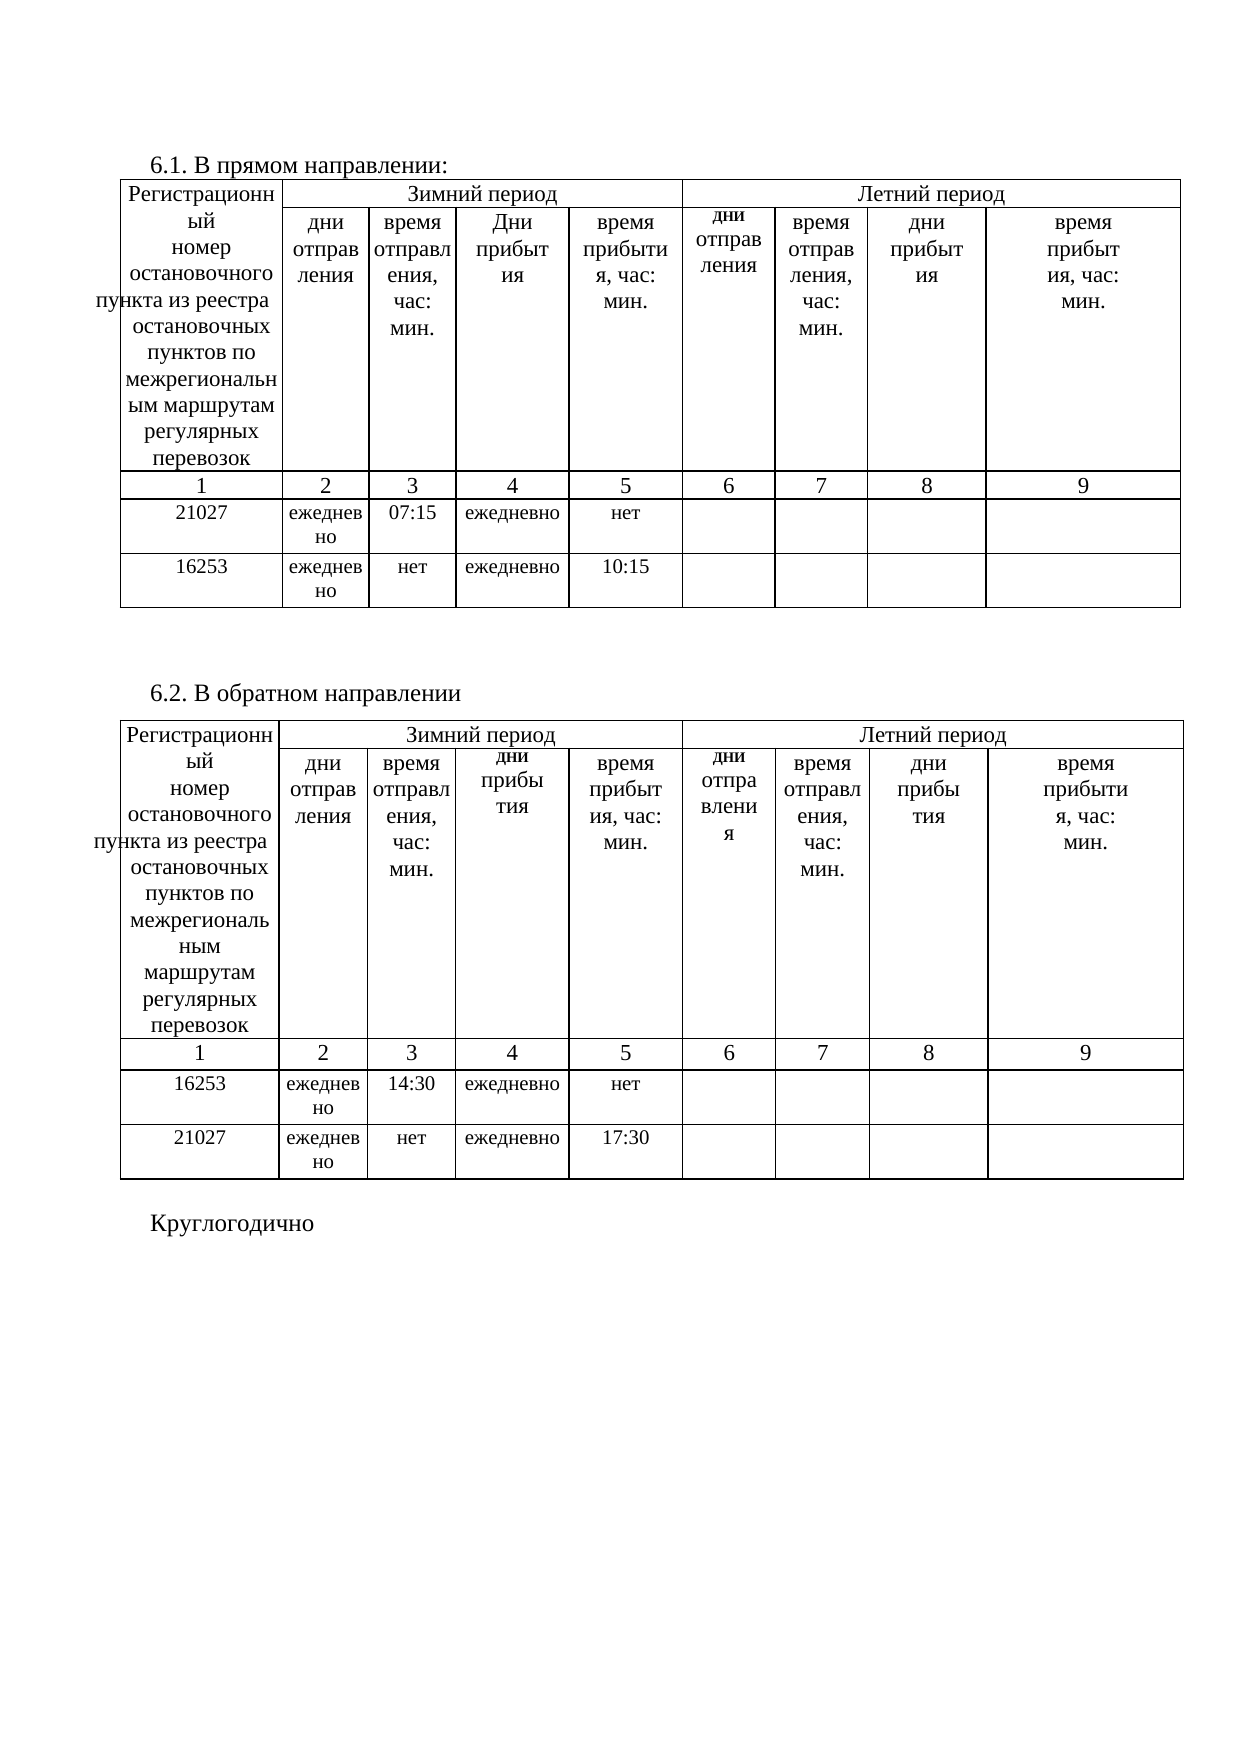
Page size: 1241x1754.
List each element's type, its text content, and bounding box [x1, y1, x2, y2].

table_cell 3 [368, 1039, 455, 1069]
table_cell Дни прибыт ия [457, 208, 568, 470]
table_cell 6 [683, 472, 774, 498]
table_cell нет [570, 1071, 682, 1124]
table_cell 14:30 [368, 1071, 455, 1124]
table_cell ежедневно [283, 554, 368, 607]
table_cell [683, 554, 774, 607]
table_cell [776, 500, 867, 552]
table_cell ежедневно [456, 1071, 568, 1124]
table_cell время отправ ления, час: мин. [776, 208, 867, 470]
table_cell [776, 1125, 869, 1178]
table_cell 7 [776, 1039, 869, 1069]
table_cell ДНИ отправ ления [683, 208, 774, 470]
table_header Регистрационный номер остановочного пункта из реестра остановочных пунктов по межрегиональным маршрутам регулярных перевозок [121, 721, 278, 1037]
table_cell 16253 [121, 1071, 278, 1124]
table_cell 8 [868, 472, 985, 498]
table_cell 8 [870, 1039, 987, 1069]
table_cell 4 [456, 1039, 568, 1069]
table_cell [989, 1125, 1183, 1178]
table_header Летний период [683, 180, 1180, 207]
table_cell ежедневно [280, 1125, 367, 1178]
table_cell 2 [280, 1039, 367, 1069]
table_cell нет [570, 500, 682, 552]
table_cell [987, 554, 1180, 607]
table_cell [683, 1125, 775, 1178]
table_cell ежедневно [280, 1071, 367, 1124]
table_cell [683, 500, 774, 552]
table_cell 07:15 [370, 500, 455, 552]
table_cell нет [368, 1125, 455, 1178]
text 6.2. В обратном направлении [150, 678, 1090, 707]
table_cell 21027 [121, 1125, 278, 1178]
table_header Зимний период [280, 721, 682, 748]
table_cell 7 [776, 472, 867, 498]
table_cell [868, 554, 985, 607]
table_cell ежедневно [456, 1125, 568, 1178]
table_cell [683, 1071, 775, 1124]
text 6.1. В прямом направлении: [150, 150, 1090, 179]
table_cell время прибыти я, час: мин. [570, 208, 682, 470]
table_header Регистрационный номер остановочного пункта из реестра остановочных пунктов по межрегиональным маршрутам регулярных перевозок [121, 180, 282, 470]
table_cell ежедневно [457, 500, 568, 552]
table_cell [989, 1071, 1183, 1124]
table_cell [870, 1071, 987, 1124]
table_cell ДНИ отпра влени я [683, 749, 775, 1037]
table_cell 5 [570, 1039, 682, 1069]
table_cell ежедневно [457, 554, 568, 607]
table_cell [776, 554, 867, 607]
table_cell время отправл ения, час: мин. [370, 208, 455, 470]
table_cell дни прибыт ия [868, 208, 985, 470]
table_cell 2 [283, 472, 368, 498]
table_cell время прибыт ия, час: мин. [570, 749, 682, 1037]
table_cell дни отправ ления [283, 208, 368, 470]
table_cell 10:15 [570, 554, 682, 607]
table_cell 5 [570, 472, 682, 498]
table_cell ДНИ прибы тия [456, 749, 568, 1037]
table_cell [987, 500, 1180, 552]
table_cell 3 [370, 472, 455, 498]
table_cell время отправл ения, час: мин. [776, 749, 869, 1037]
table_cell [868, 500, 985, 552]
table_cell 9 [989, 1039, 1183, 1069]
table_cell [870, 1125, 987, 1178]
table_cell 9 [987, 472, 1180, 498]
table_cell [776, 1071, 869, 1124]
table_cell 4 [457, 472, 568, 498]
table_cell время прибыти я, час: мин. [989, 749, 1183, 1037]
table_cell нет [370, 554, 455, 607]
text Круглогодично [150, 1208, 1090, 1237]
table_cell 17:30 [570, 1125, 682, 1178]
table_cell время отправл ения, час: мин. [368, 749, 455, 1037]
table_cell 1 [121, 472, 282, 498]
table_cell 1 [121, 1039, 278, 1069]
table_cell дни прибы тия [870, 749, 987, 1037]
table_cell 16253 [121, 554, 282, 607]
table_cell время прибыт ия, час: мин. [987, 208, 1180, 470]
table_cell 21027 [121, 500, 282, 552]
table_cell дни отправ ления [280, 749, 367, 1037]
table_header Летний период [683, 721, 1183, 748]
table_cell ежедневно [283, 500, 368, 552]
table_header Зимний период [283, 180, 682, 207]
table_cell 6 [683, 1039, 775, 1069]
